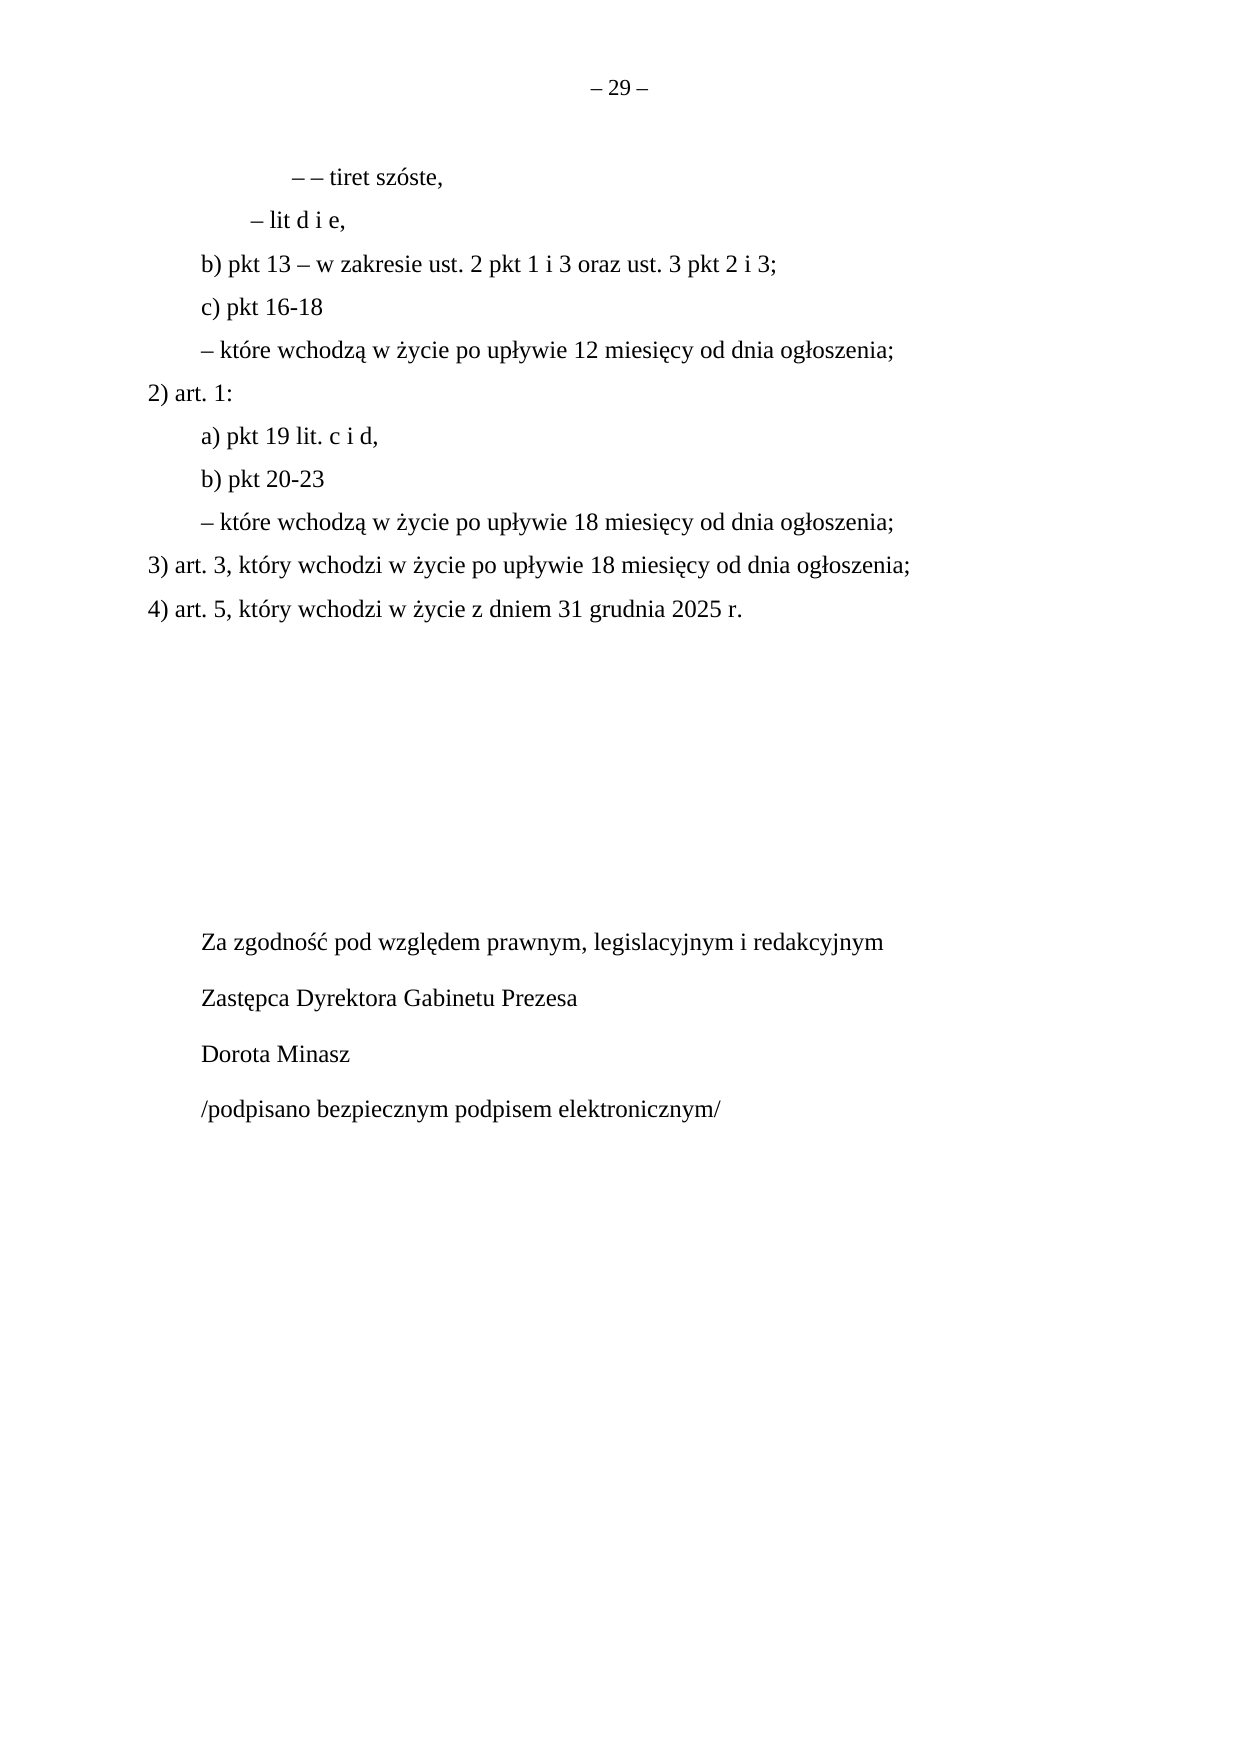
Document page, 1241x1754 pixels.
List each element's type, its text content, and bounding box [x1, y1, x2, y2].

text – lit d i e, [251, 206, 1091, 234]
text – które wchodzą w życie po upływie 12 miesięcy od dnia ogłoszenia; [201, 335, 1091, 364]
text Dorota Minasz [148, 1039, 1091, 1067]
text 2) art. 1: [148, 378, 1091, 407]
text b) pkt 20-23 [201, 464, 1091, 493]
text – – tiret szóste, [292, 162, 1091, 191]
text b) pkt 13 – w zakresie ust. 2 pkt 1 i 3 oraz ust. 3 pkt 2 i 3; [201, 249, 1091, 277]
text Zastępca Dyrektora Gabinetu Prezesa [148, 983, 1091, 1012]
text /podpisano bezpiecznym podpisem elektronicznym/ [148, 1094, 1091, 1123]
text Za zgodność pod względem prawnym, legislacyjnym i redakcyjnym [148, 927, 1091, 956]
text 3) art. 3, który wchodzi w życie po upływie 18 miesięcy od dnia ogłoszenia; [148, 551, 1091, 579]
text – które wchodzą w życie po upływie 18 miesięcy od dnia ogłoszenia; [201, 507, 1091, 536]
text a) pkt 19 lit. c i d, [201, 421, 1091, 450]
text 4) art. 5, który wchodzi w życie z dniem 31 grudnia 2025 r. [148, 594, 1091, 622]
text c) pkt 16-18 [201, 292, 1091, 321]
